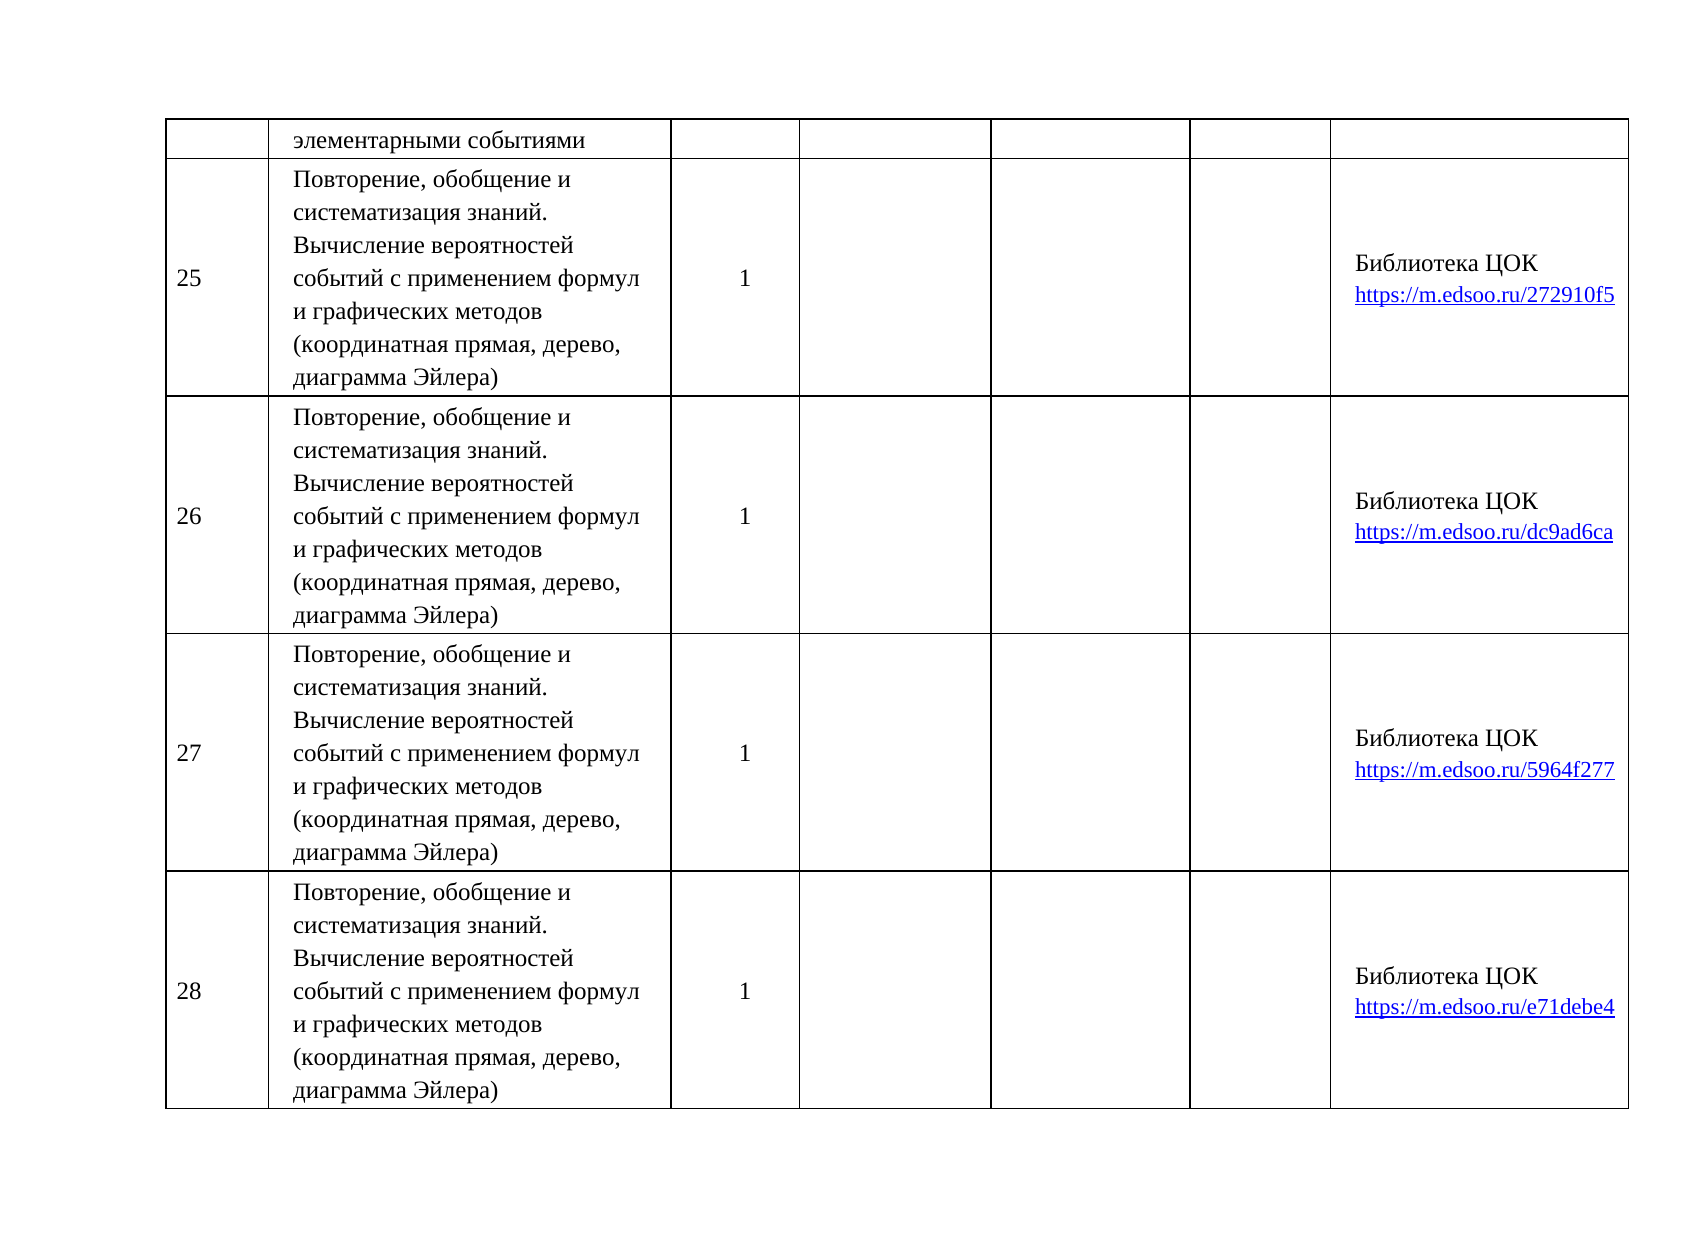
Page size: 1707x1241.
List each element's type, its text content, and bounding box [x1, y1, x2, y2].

table_cell [992, 872, 1189, 1107]
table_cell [269, 120, 670, 157]
table_cell 1 [672, 397, 799, 632]
table_cell [800, 120, 990, 157]
table_cell 27 [167, 634, 268, 870]
table_cell [992, 634, 1189, 870]
table_cell Библиотека ЦОК https://m.edsoo.ru/5964f277 [1331, 634, 1628, 870]
table_cell [800, 634, 990, 870]
table_cell [800, 397, 990, 632]
table_cell Повторение, обобщение и систематизация знаний. Вычисление вероятностей событий с применением формул и графических методов (координатная прямая, дерево, диаграмма Эйлера) [269, 397, 670, 632]
table_cell 28 [167, 872, 268, 1107]
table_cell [1331, 120, 1628, 157]
table_cell [1191, 397, 1330, 632]
table_cell [992, 120, 1189, 157]
table_cell Повторение, обобщение и систематизация знаний. Вычисление вероятностей событий с применением формул и графических методов (координатная прямая, дерево, диаграмма Эйлера) [269, 872, 670, 1107]
table_cell Повторение, обобщение и систематизация знаний. Вычисление вероятностей событий с применением формул и графических методов (координатная прямая, дерево, диаграмма Эйлера) [269, 159, 670, 395]
table_cell 1 [672, 634, 799, 870]
table_cell [1191, 634, 1330, 870]
table_cell [1191, 872, 1330, 1107]
table_cell [1191, 159, 1330, 395]
table_cell [800, 872, 990, 1107]
table_cell 26 [167, 397, 268, 632]
table_cell Библиотека ЦОК https://m.edsoo.ru/272910f5 [1331, 159, 1628, 395]
table_cell 1 [672, 120, 799, 157]
table_cell [992, 397, 1189, 632]
table_cell 1 [672, 159, 799, 395]
table_cell Библиотека ЦОК https://m.edsoo.ru/e71debe4 [1331, 872, 1628, 1107]
table_cell Библиотека ЦОК https://m.edsoo.ru/dc9ad6ca [1331, 397, 1628, 632]
table_cell 25 [167, 159, 268, 395]
table_cell 1 [672, 872, 799, 1107]
table_cell 24 [167, 120, 268, 157]
table_cell [992, 159, 1189, 395]
table_cell Повторение, обобщение и систематизация знаний. Вычисление вероятностей событий с применением формул и графических методов (координатная прямая, дерево, диаграмма Эйлера) [269, 634, 670, 870]
table_cell [800, 159, 990, 395]
table_cell [1191, 120, 1330, 157]
